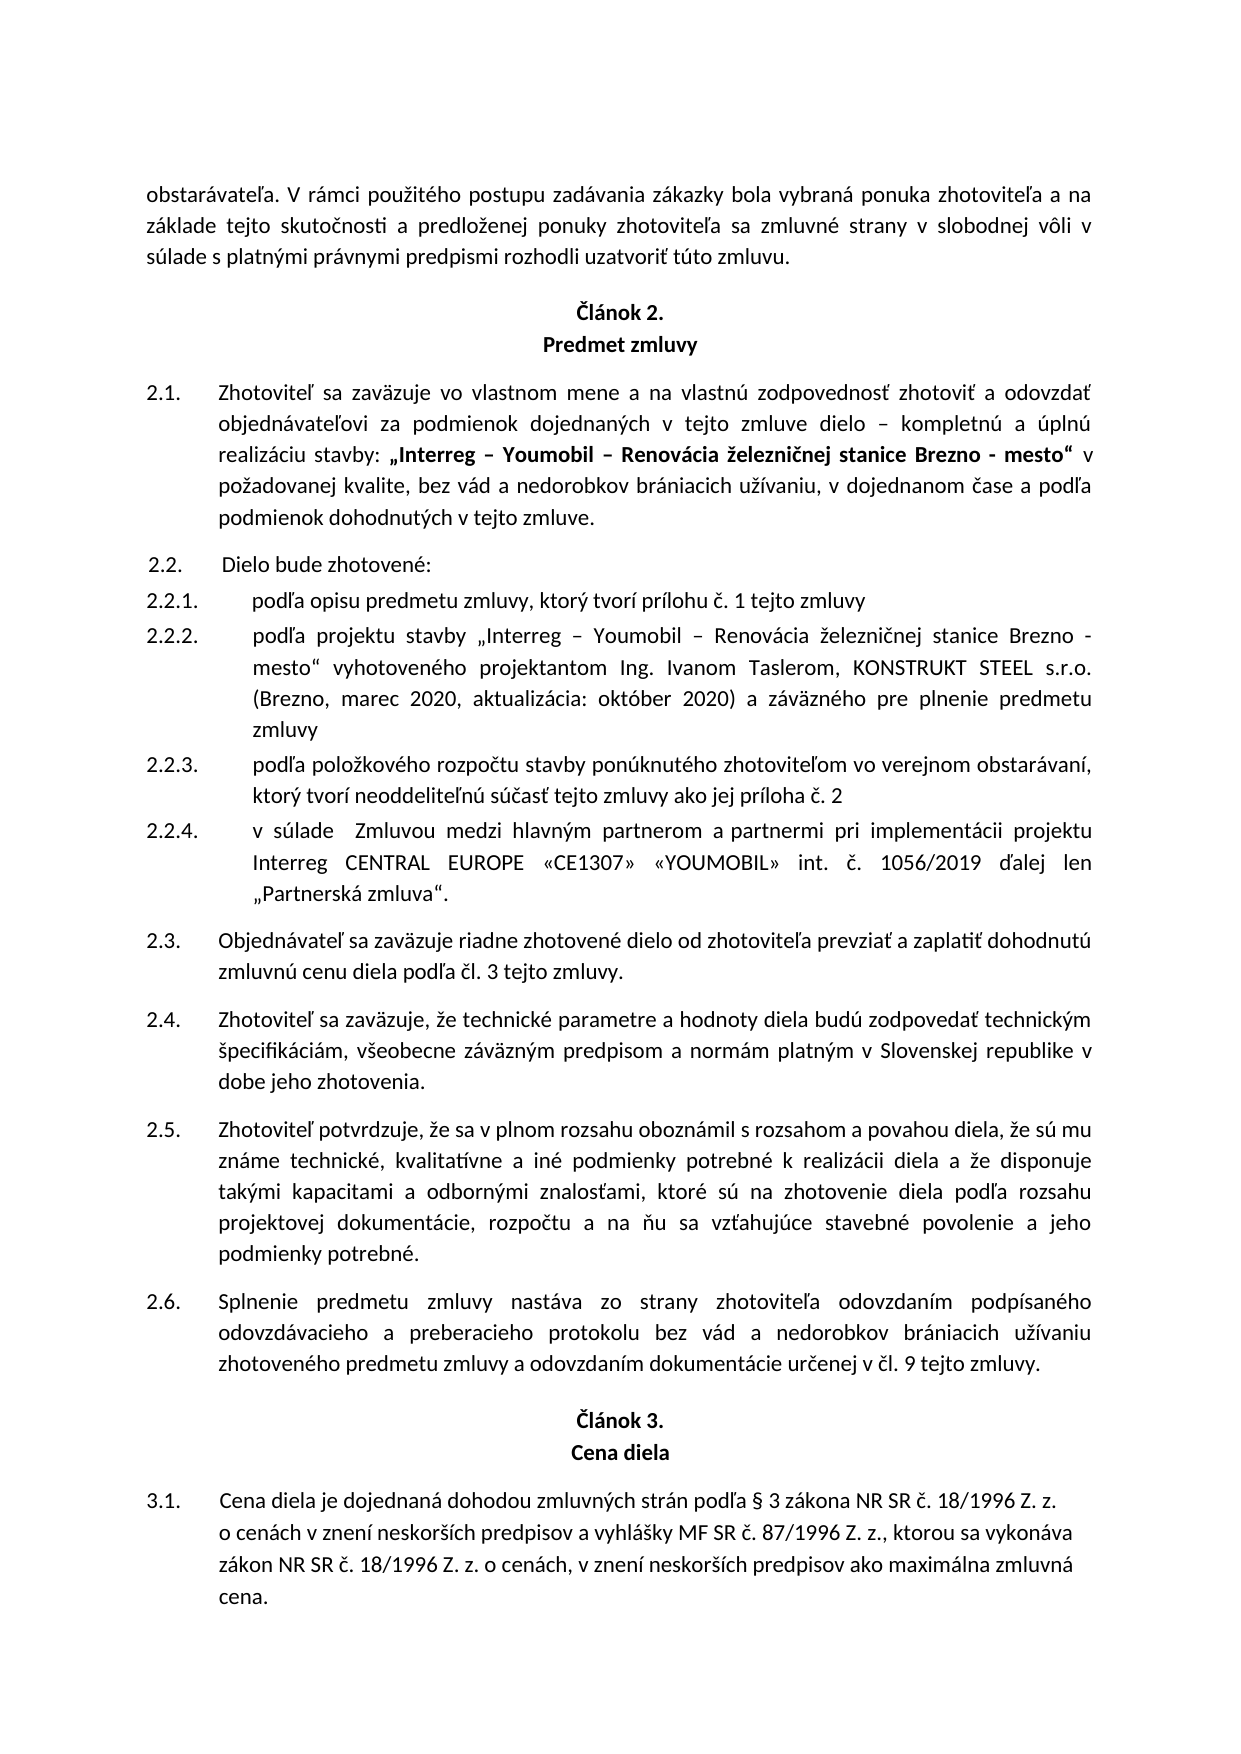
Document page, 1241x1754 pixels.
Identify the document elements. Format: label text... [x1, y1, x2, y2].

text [146, 180, 1093, 270]
text 2.5. Zhotoviteľ potvrdzuje, že sa v plnom rozsahu oboznámil s rozsahom a povahou diela, že sú mu známe technické, kvalitatívne a iné podmienky potrebné k realizácii diela a že disponuje takými kapacitami a odbornými znalosťami, ktoré sú na zhotovenie diela podľa rozsahu projektovej dokumentácie, rozpočtu a na ňu sa vzťahujúce stavebné povolenie a jeho podmienky potrebné. [146, 1115, 1093, 1267]
text 2.1. Zhotoviteľ sa zaväzuje vo vlastnom mene a na vlastnú zodpovednosť zhotoviť a odovzdať objednávateľovi za podmienok dojednaných v tejto zmluve dielo – kompletnú a úplnú realizáciu stavby: „Interreg – Youmobil – Renovácia železničnej stanice Brezno - mesto“ v požadovanej kvalite, bez vád a nedorobkov brániacich užívaniu, v dojednanom čase a podľa podmienok dohodnutých v tejto zmluve. [146, 378, 1093, 531]
text 2.6. Splnenie predmetu zmluvy nastáva zo strany zhotoviteľa odovzdaním podpísaného odovzdávacieho a preberacieho protokolu bez vád a nedorobkov brániacich užívaniu zhotoveného predmetu zmluvy a odovzdaním dokumentácie určenej v čl. 9 tejto zmluvy. [146, 1287, 1093, 1377]
text 2.2.4. v súlade Zmluvou medzi hlavným partnerom a partnermi pri implementácii projektu Interreg CENTRAL EUROPE «CE1307» «YOUMOBIL» int. č. 1056/2019 ďalej len „Partnerská zmluva“. [146, 817, 1093, 907]
text Článok 2. [148, 298, 1092, 327]
text Článok 3. [148, 1406, 1092, 1434]
text 2.4. Zhotoviteľ sa zaväzuje, že technické parametre a hodnoty diela budú zodpovedať technickým špecifikáciám, všeobecne záväzným predpisom a normám platným v Slovenskej republike v dobe jeho zhotovenia. [146, 1005, 1093, 1095]
subtitle Cena diela [148, 1438, 1093, 1466]
text 2.3. Objednávateľ sa zaväzuje riadne zhotovené dielo od zhotoviteľa prevziať a zaplatiť dohodnutú zmluvnú cenu diela podľa čl. 3 tejto zmluvy. [146, 926, 1093, 986]
subtitle Predmet zmluvy [148, 331, 1093, 358]
text 2.2. Dielo bude zhotovené: [148, 551, 1093, 578]
text o cenách v znení neskorších predpisov a vyhlášky MF SR č. 87/1996 Z. z., ktorou sa vykonáva zákon NR SR č. 18/1996 Z. z. o cenách, v znení neskorších predpisov ako maximálna zmluvná cena. [218, 1518, 1093, 1610]
text 2.2.1. podľa opisu predmetu zmluvy, ktorý tvorí prílohu č. 1 tejto zmluvy [146, 586, 1093, 614]
text 3.1. Cena diela je dojednaná dohodou zmluvných strán podľa § 3 zákona NR SR č. 18/1996 Z. z. [146, 1486, 1093, 1514]
text 2.2.3. podľa položkového rozpočtu stavby ponúknutého zhotoviteľom vo verejnom obstarávaní, ktorý tvorí neoddeliteľnú súčasť tejto zmluvy ako jej príloha č. 2 [146, 750, 1093, 809]
text 2.2.2. podľa projektu stavby „Interreg – Youmobil – Renovácia železničnej stanice Brezno - mesto“ vyhotoveného projektantom Ing. Ivanom Taslerom, KONSTRUKT STEEL s.r.o. (Brezno, marec 2020, aktualizácia: október 2020) a záväzného pre plnenie predmetu zmluvy [146, 622, 1093, 743]
